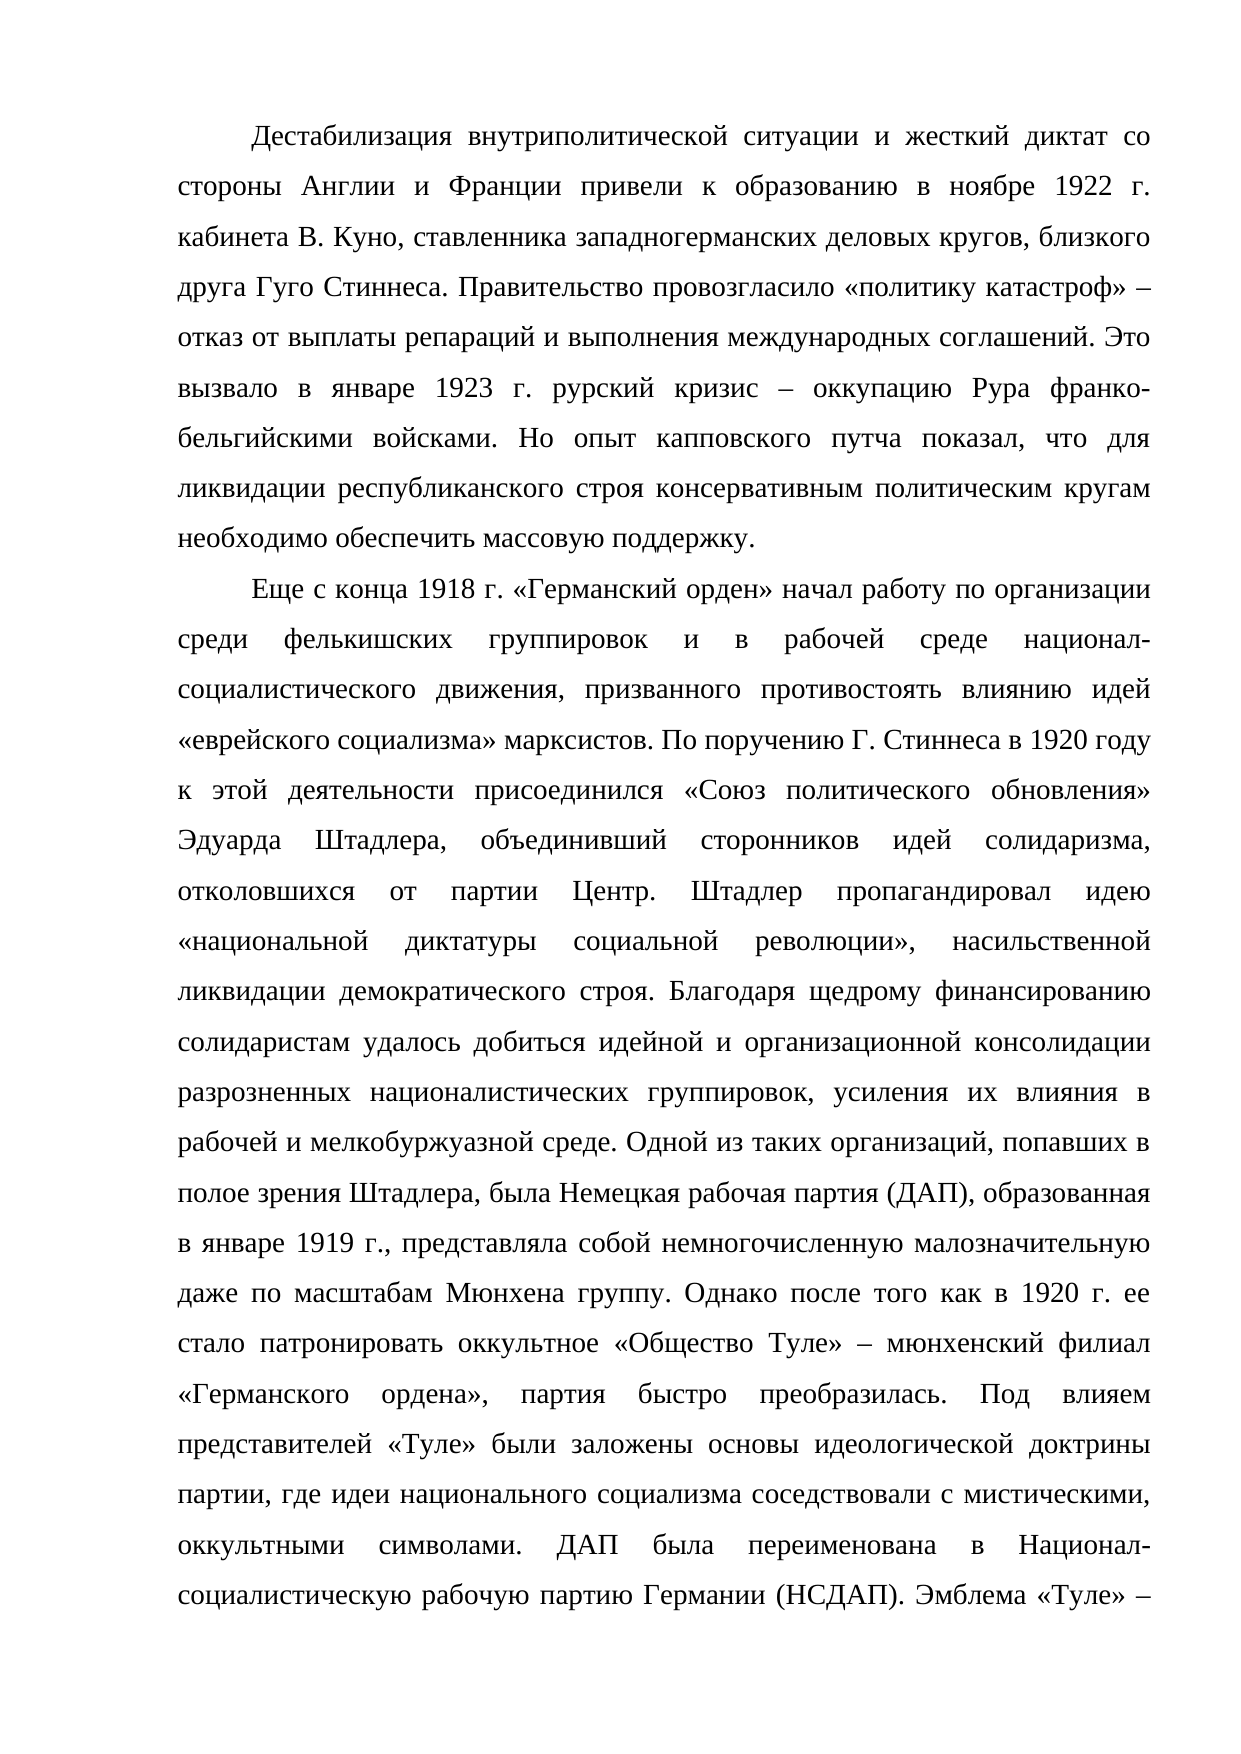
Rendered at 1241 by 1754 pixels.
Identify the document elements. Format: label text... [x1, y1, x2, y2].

text Дестабилизация внутриполитической ситуации и жесткий диктат со стороны Англии и Франции привели к образованию в ноябре 1922 г. кабинета В. Куно, ставленника западногерманских деловых кругов, близкого друга Гуго Стиннеса. Правительство провозгласило «политику катастроф» – отказ от выплаты репараций и выполнения международных соглашений. Это вызвало в январе 1923 г. рурский кризис – оккупацию Рура франко-бельгийскими войсками. Но опыт капповского путча показал, что для ликвидации республиканского строя консервативным политическим кругам необходимо обеспечить массовую поддержку. [177, 118, 1152, 554]
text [177, 571, 1152, 1611]
